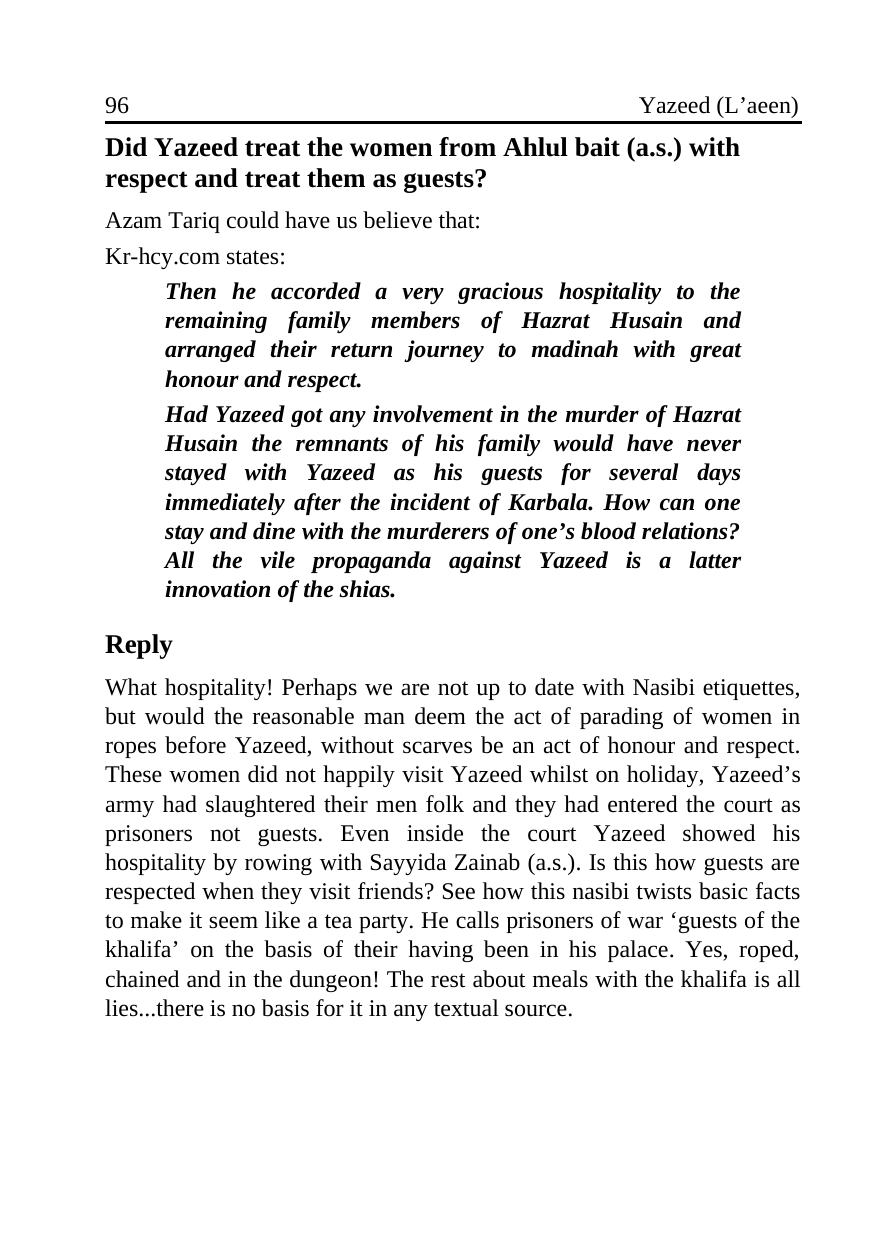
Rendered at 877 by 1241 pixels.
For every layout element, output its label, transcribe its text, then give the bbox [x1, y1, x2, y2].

text Kr-hcy.com states: [105, 241, 802, 270]
text Azam Tariq could have us believe that: [105, 205, 802, 234]
text Had Yazeed got any involvement in the murder of Hazrat Husain the remnants of his family would have never stayed with Yazeed as his guests for several days immediately after the incident of Karbala. How can one stay and dine with the murderers of one’s blood relations? All the vile propaganda against Yazeed is a latter innovation of the shias. [165, 399, 742, 603]
subtitle Did Yazeed treat the women from Ahlul bait (a.s.) with respect and treat them as guests? [105, 131, 802, 193]
text What hospitality! Perhaps we are not up to date with Nasibi etiquettes, but would the reasonable man deem the act of parading of women in ropes before Yazeed, without scarves be an act of honour and respect. These women did not happily visit Yazeed whilst on holiday, Yazeed’s army had slaughtered their men folk and they had entered the court as prisoners not guests. Even inside the court Yazeed showed his hospitality by rowing with Sayyida Zainab (a.s.). Is this how guests are respected when they visit friends? See how this nasibi twists basic facts to make it seem like a tea party. He calls prisoners of war ‘guests of the khalifa’ on the basis of their having been in his palace. Yes, roped, chained and in the dungeon! The rest about meals with the khalifa is all lies...there is no basis for it in any textual source. [105, 672, 802, 1022]
subtitle Reply [105, 628, 802, 659]
text Then he accorded a very gracious hospitality to the remaining family members of Hazrat Husain and arranged their return journey to madinah with great honour and respect. [165, 276, 742, 393]
